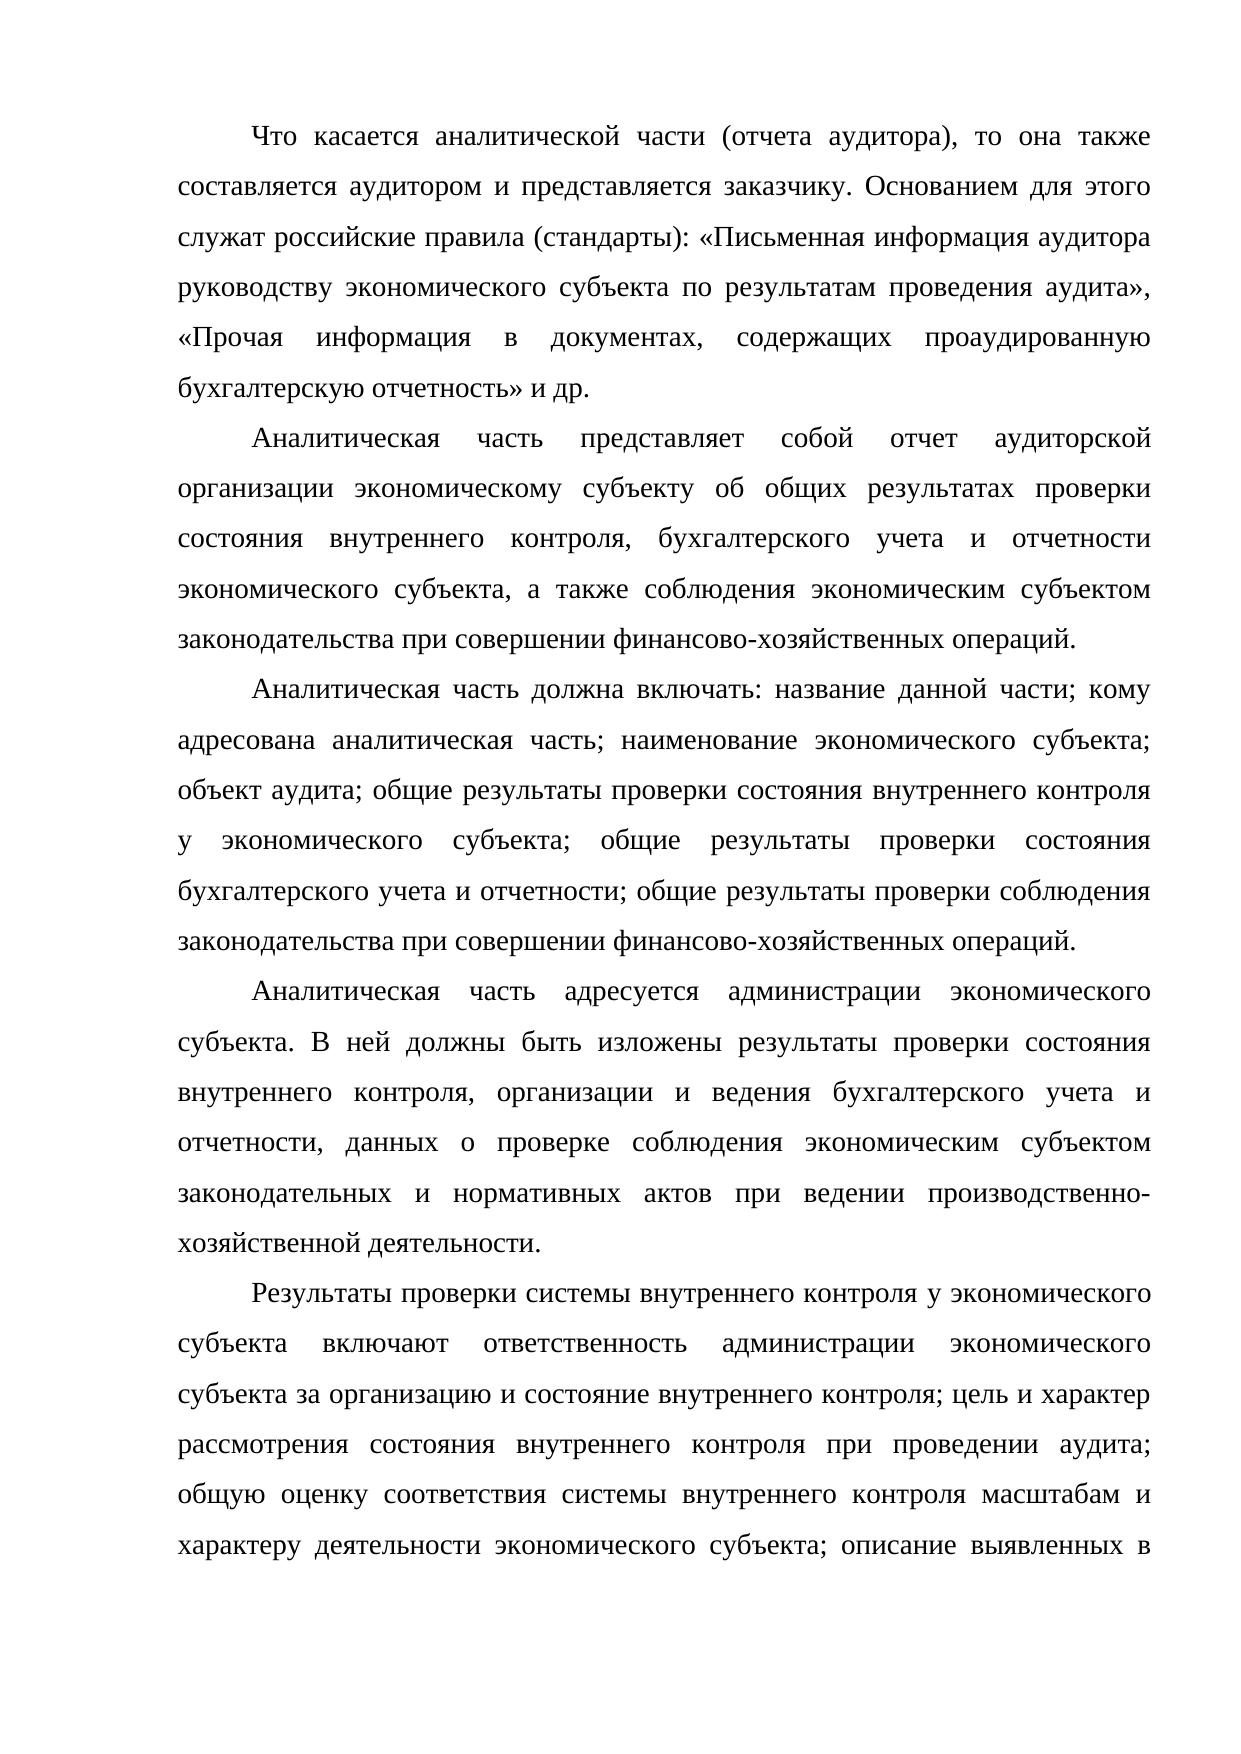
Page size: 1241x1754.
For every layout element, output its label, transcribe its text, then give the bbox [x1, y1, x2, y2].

text Аналитическая часть представляет собой отчет аудиторской организации экономическому субъекту об общих результатах проверки состояния внутреннего контроля, бухгалтерского учета и отчетности экономического субъекта, а также соблюдения экономическим субъектом законодательства при совершении финансово-хозяйственных операций. [177, 420, 1152, 655]
text Что касается аналитической части (отчета аудитора), то она также составляется аудитором и представляется заказчику. Основанием для этого служат российские правила (стандарты): «Письменная информация аудитора руководству экономического субъекта по результатам проведения аудита», «Прочая информация в документах, содержащих проаудированную бухгалтерскую отчетность» и др. [177, 118, 1152, 403]
text Аналитическая часть адресуется администрации экономического субъекта. В ней должны быть изложены результаты проверки состояния внутреннего контроля, организации и ведения бухгалтерского учета и отчетности, данных о проверке соблюдения экономическим субъектом законодательных и нормативных актов при ведении производственно-хозяйственной деятельности. [177, 973, 1152, 1258]
text Аналитическая часть должна включать: название данной части; кому адресована аналитическая часть; наименование экономического субъекта; объект аудита; общие результаты проверки состояния внутреннего контроля у экономического субъекта; общие результаты проверки состояния бухгалтерского учета и отчетности; общие результаты проверки соблюдения законодательства при совершении финансово-хозяйственных операций. [177, 672, 1152, 957]
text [177, 1275, 1152, 1560]
